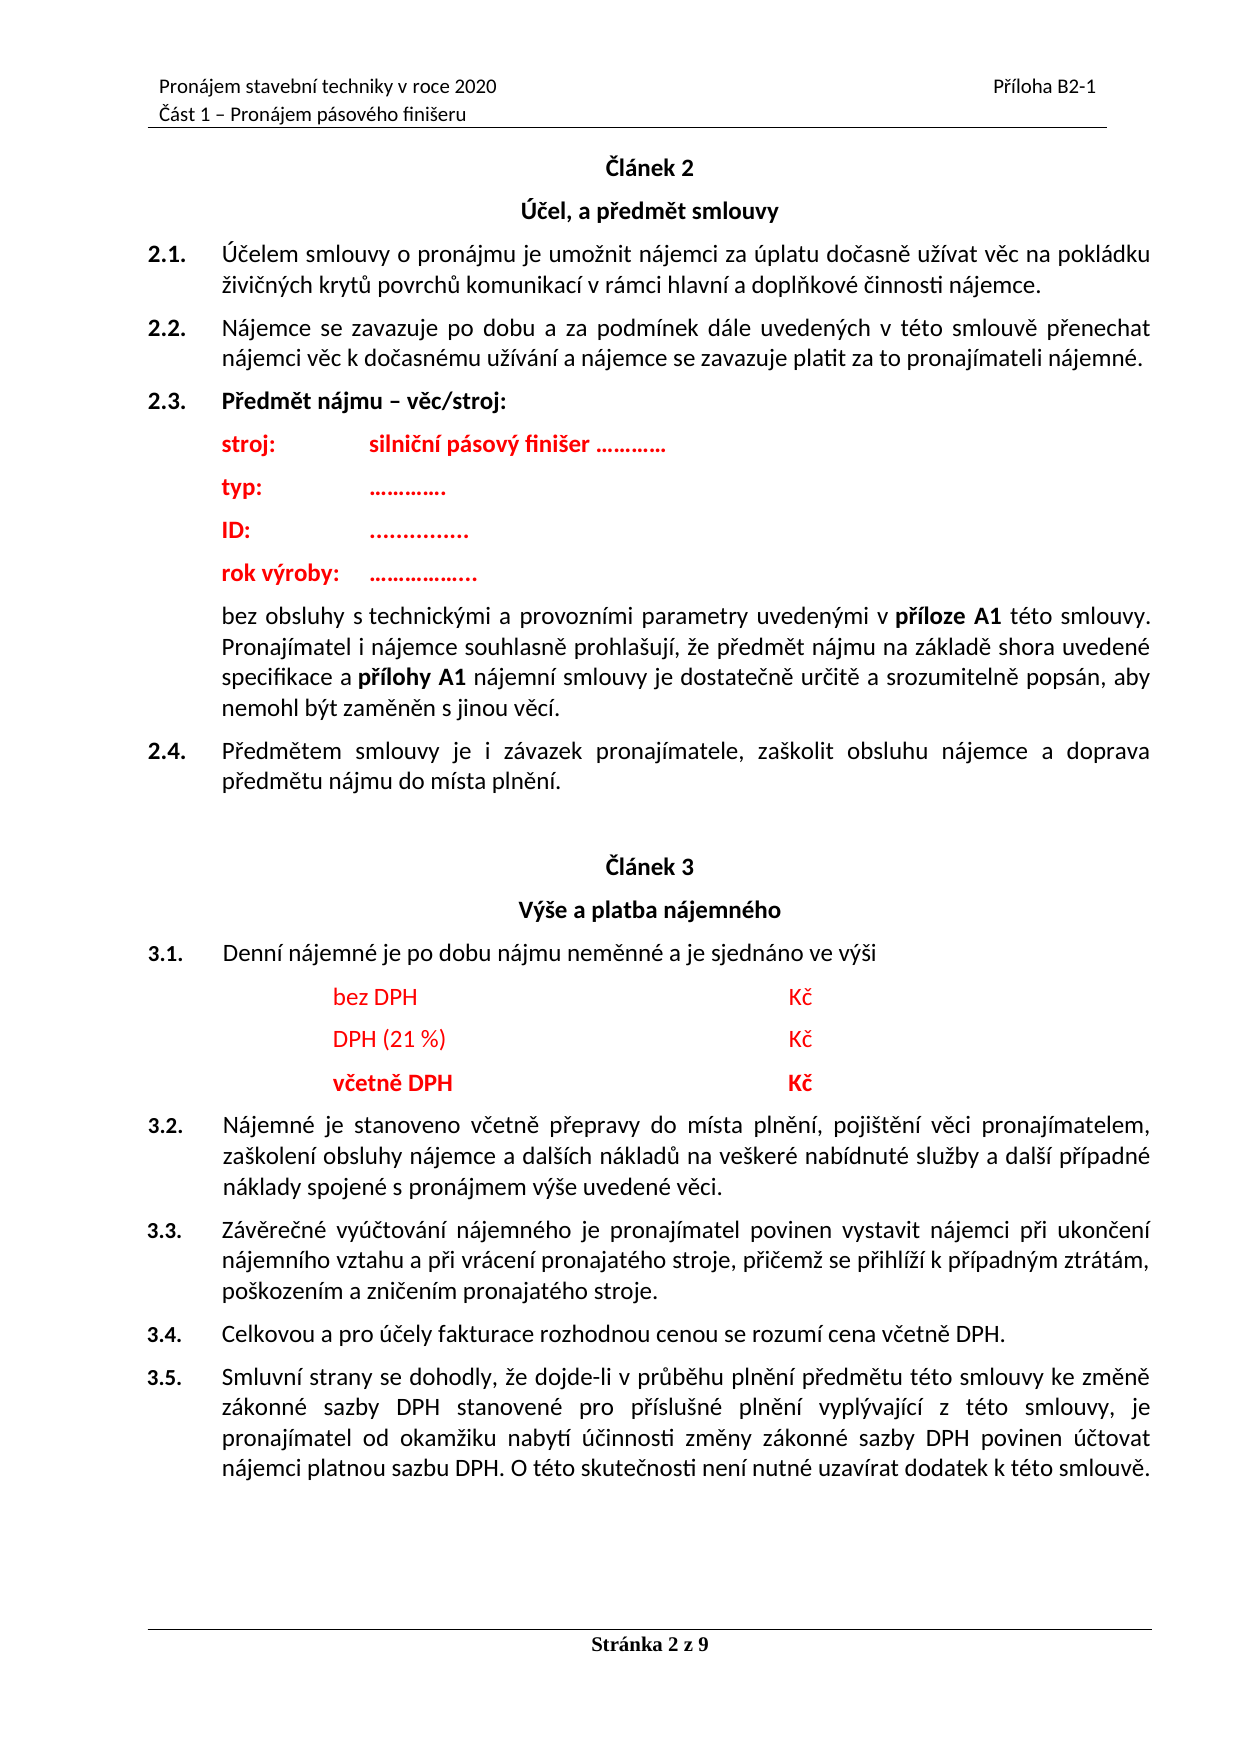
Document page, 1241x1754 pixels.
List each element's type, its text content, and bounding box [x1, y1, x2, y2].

list Účelem smlouvy o pronájmu je umožnit nájemci za úplatu dočasně užívat věc na pokládku živičných krytů povrchů komunikací v rámci hlavní a doplňkové činnosti nájemce. [148, 238, 1152, 299]
list Denní nájemné je po dobu nájmu neměnné a je sjednáno ve výši [148, 938, 1152, 968]
text Výše a platba nájemného [148, 894, 1152, 925]
subtitle Článek 2 [148, 152, 1152, 183]
text ID: ............... [148, 514, 1152, 545]
text typ: …………. [148, 471, 1152, 502]
list Předmětem smlouvy je i závazek pronajímatele, zaškolit obsluhu nájemce a doprava předmětu nájmu do místa plnění. [148, 735, 1152, 796]
list Závěrečné vyúčtování nájemného je pronajímatel povinen vystavit nájemci při ukončení nájemního vztahu a při vrácení pronajatého stroje, přičemž se přihlíží k případným ztrátám, poškozením a zničením pronajatého stroje. [147, 1214, 1152, 1305]
list Nájemné je stanoveno včetně přepravy do místa plnění, pojištění věci pronajímatelem, zaškolení obsluhy nájemce a dalších nákladů na veškeré nabídnuté služby a další případné náklady spojené s pronájmem výše uvedené věci. [148, 1110, 1152, 1201]
text stroj: silniční pásový finišer ………… [185, 428, 1152, 459]
text Účel, a předmět smlouvy [148, 195, 1152, 226]
table_cell DPH (21 %) [321, 1024, 543, 1067]
list Nájemce se zavazuje po dobu a za podmínek dále uvedených v této smlouvě přenechat nájemci věc k dočasnému užívání a nájemce se zavazuje platit za to pronajímateli nájemné. [148, 312, 1152, 373]
subtitle Článek 3 [148, 852, 1152, 882]
table_header Kč [543, 981, 823, 1024]
list Předmět nájmu – věc/stroj: [148, 385, 1152, 416]
table_header bez DPH [321, 981, 543, 1024]
text rok výroby: ……………... [148, 557, 1152, 588]
table_cell včetně DPH [321, 1067, 543, 1110]
list Celkovou a pro účely fakturace rozhodnou cenou se rozumí cena včetně DPH. [147, 1318, 1152, 1348]
list Smluvní strany se dohodly, že dojde-li v průběhu plnění předmětu této smlouvy ke změně zákonné sazby DPH stanovené pro příslušné plnění vyplývající z této smlouvy, je pronajímatel od okamžiku nabytí účinnosti změny zákonné sazby DPH povinen účtovat nájemci platnou sazbu DPH. O této skutečnosti není nutné uzavírat dodatek k této smlouvě. [147, 1361, 1152, 1483]
table_cell Kč [543, 1067, 823, 1110]
table_cell Kč [543, 1024, 823, 1067]
text bez obsluhy s technickými a provozními parametry uvedenými v příloze A1 této smlouvy. Pronajímatel i nájemce souhlasně prohlašují, že předmět nájmu na základě shora uvedené specifikace a přílohy A1 nájemní smlouvy je dostatečně určitě a srozumitelně popsán, aby nemohl být zaměněn s jinou věcí. [221, 600, 1152, 722]
